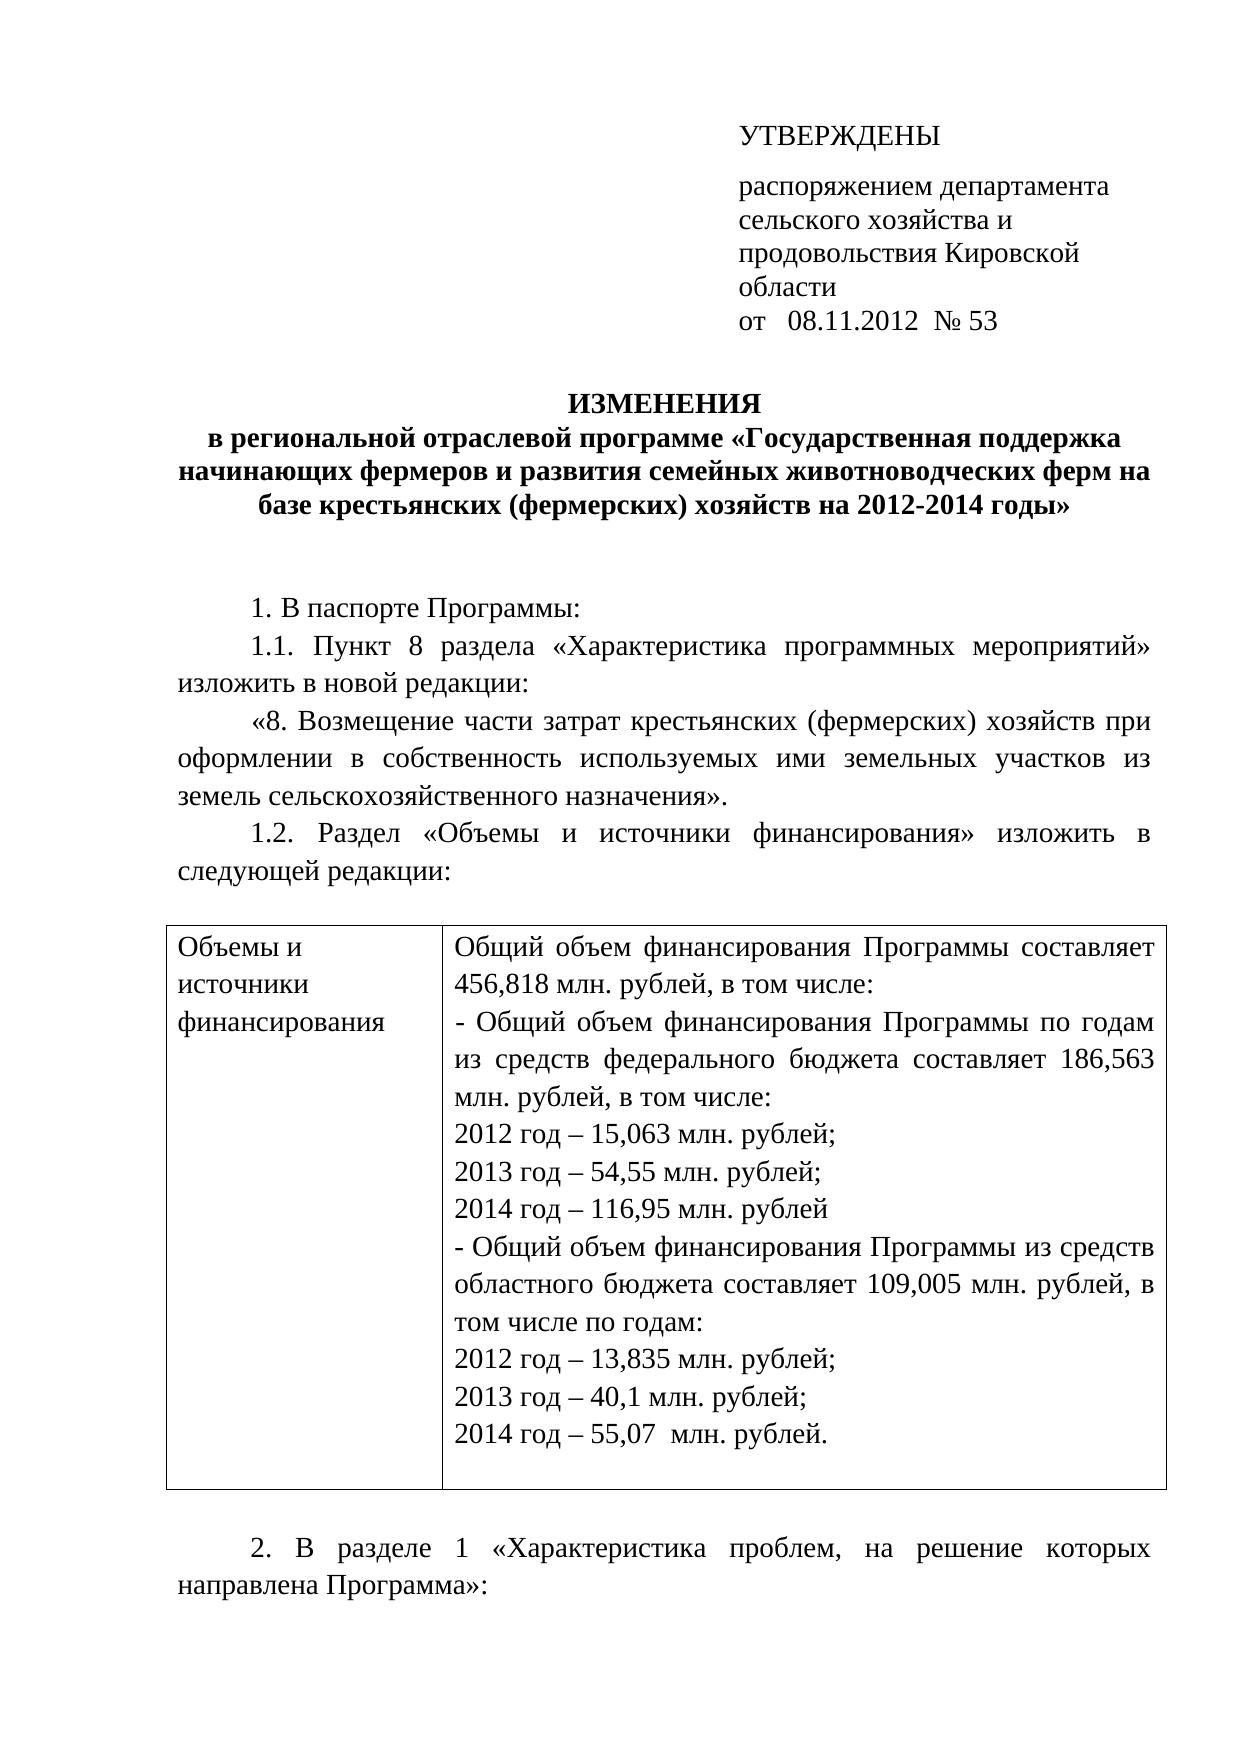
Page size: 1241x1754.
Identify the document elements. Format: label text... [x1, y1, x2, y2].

text 2. В разделе 1 «Характеристика проблем, на решение которых направлена Программа»: [177, 1527, 1152, 1602]
text УТВЕРЖДЕНЫ [177, 118, 1152, 152]
table_header Общий объем финансирования Программы составляет 456,818 млн. рублей, в том числе: - Общий объем финансирования Программы по годам из средств федерального бюджета составляет 186,563 млн. рублей, в том числе: 2012 год – 15,063 млн. рублей; 2013 год – 54,55 млн. рублей; 2014 год – 116,95 млн. рублей - Общий объем финансирования Программы из средств областного бюджета составляет 109,005 млн. рублей, в том числе по годам: 2012 год – 13,835 млн. рублей; 2013 год – 40,1 млн. рублей; 2014 год – 55,07 млн. рублей. [443, 926, 1166, 1488]
text распоряжением департамента сельского хозяйства и продовольствия Кировской области [738, 168, 1152, 303]
table_header Объемы и источники финансирования [167, 926, 442, 1488]
title ИЗМЕНЕНИЯ [177, 386, 1152, 420]
text «8. Возмещение части затрат крестьянских (фермерских) хозяйств при оформлении в собственность используемых ими земельных участков из земель сельскохозяйственного назначения». [177, 700, 1152, 812]
title в региональной отраслевой программе «Государственная поддержка начинающих фермеров и развития семейных животноводческих ферм на базе крестьянских (фермерских) хозяйств на 2012-2014 годы» [177, 420, 1152, 520]
list В паспорте Программы: [250, 587, 1152, 625]
list Пункт 8 раздела «Характеристика программных мероприятий» изложить в новой редакции: [177, 625, 1152, 700]
text от 08.11.2012 № 53 [177, 303, 1152, 336]
list Раздел «Объемы и источники финансирования» изложить в следующей редакции: [177, 812, 1152, 887]
